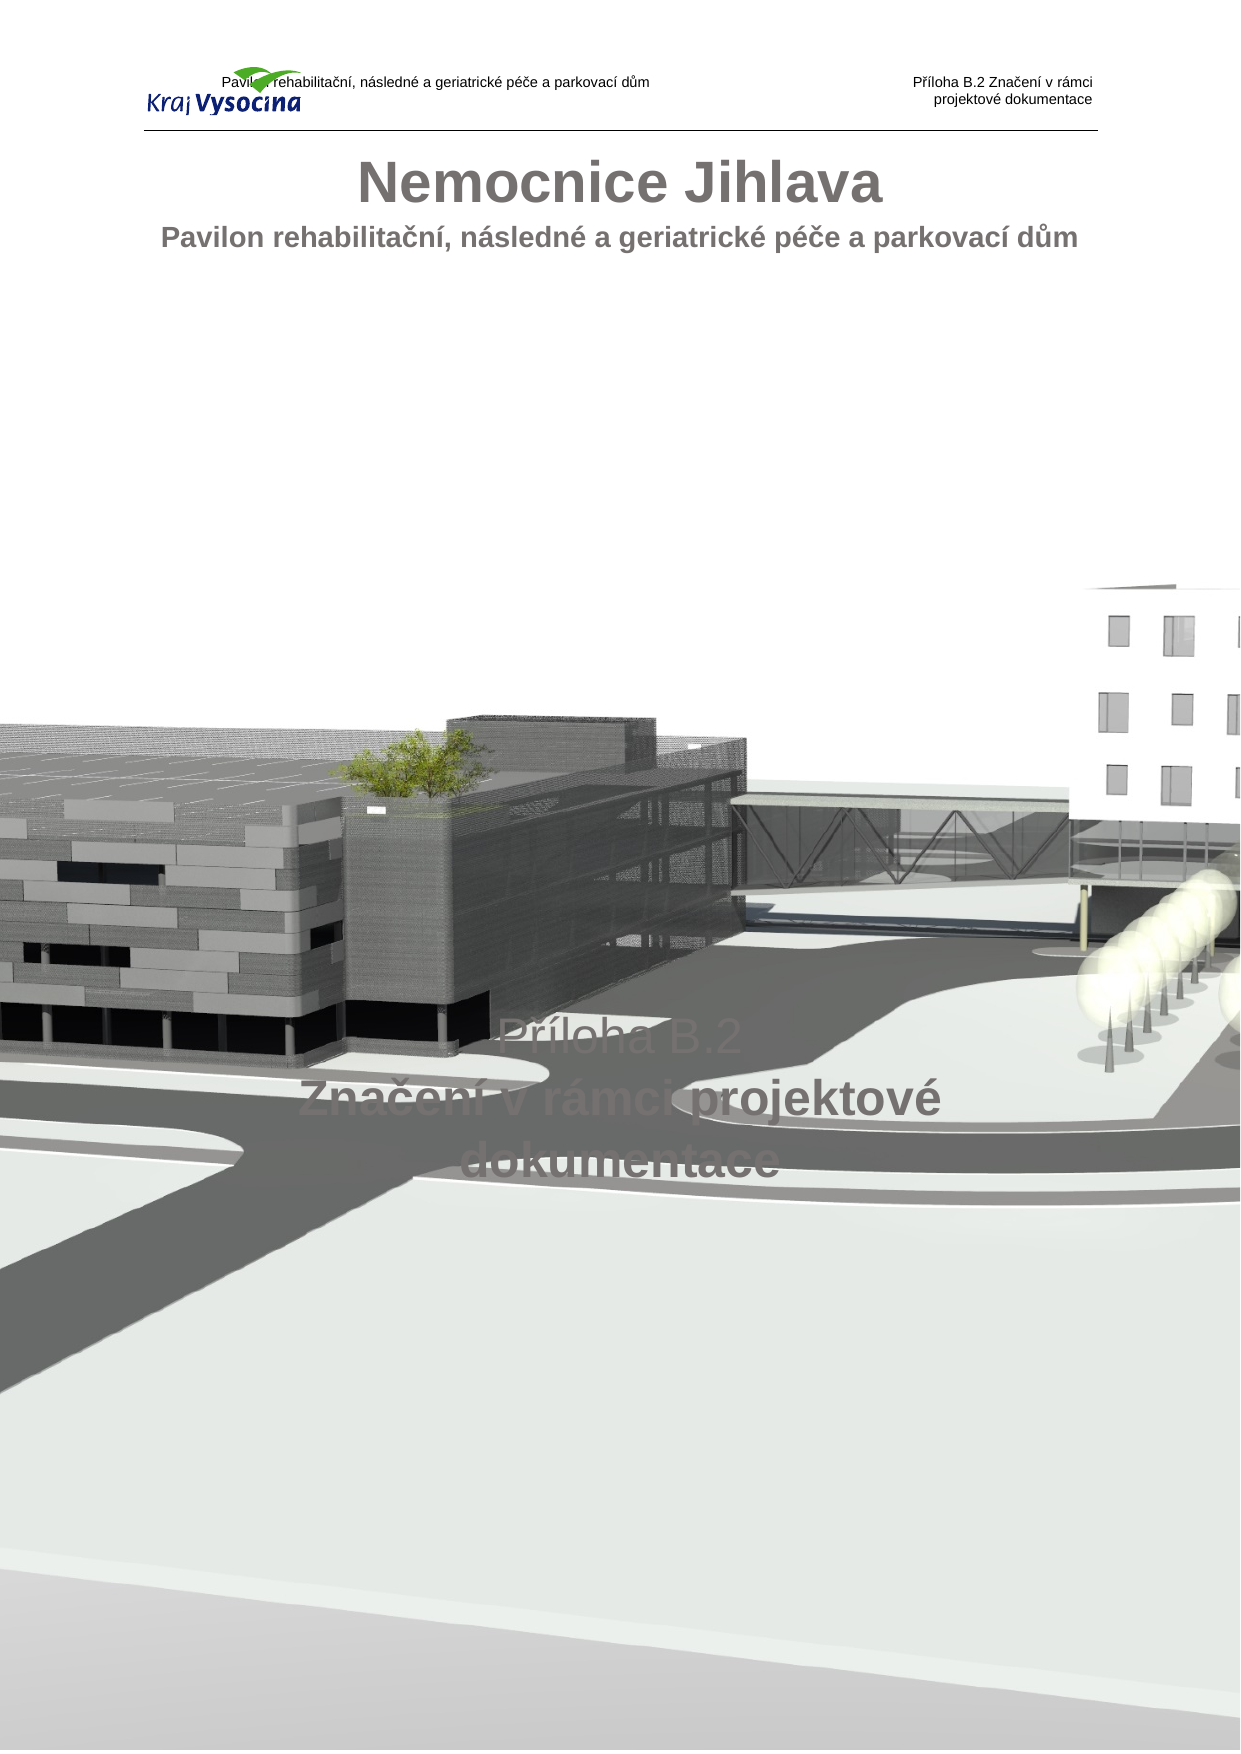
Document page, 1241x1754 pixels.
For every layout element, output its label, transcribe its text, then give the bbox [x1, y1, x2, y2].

text Příloha B.2 [148, 1006, 1093, 1064]
text Značení v rámci projektové dokumentace [148, 1068, 1093, 1188]
picture [0, 0, 1241, 1750]
text Nemocnice Jihlava [148, 148, 1093, 215]
text Pavilon rehabilitační, následné a geriatrické péče a parkovací dům [148, 220, 1093, 253]
